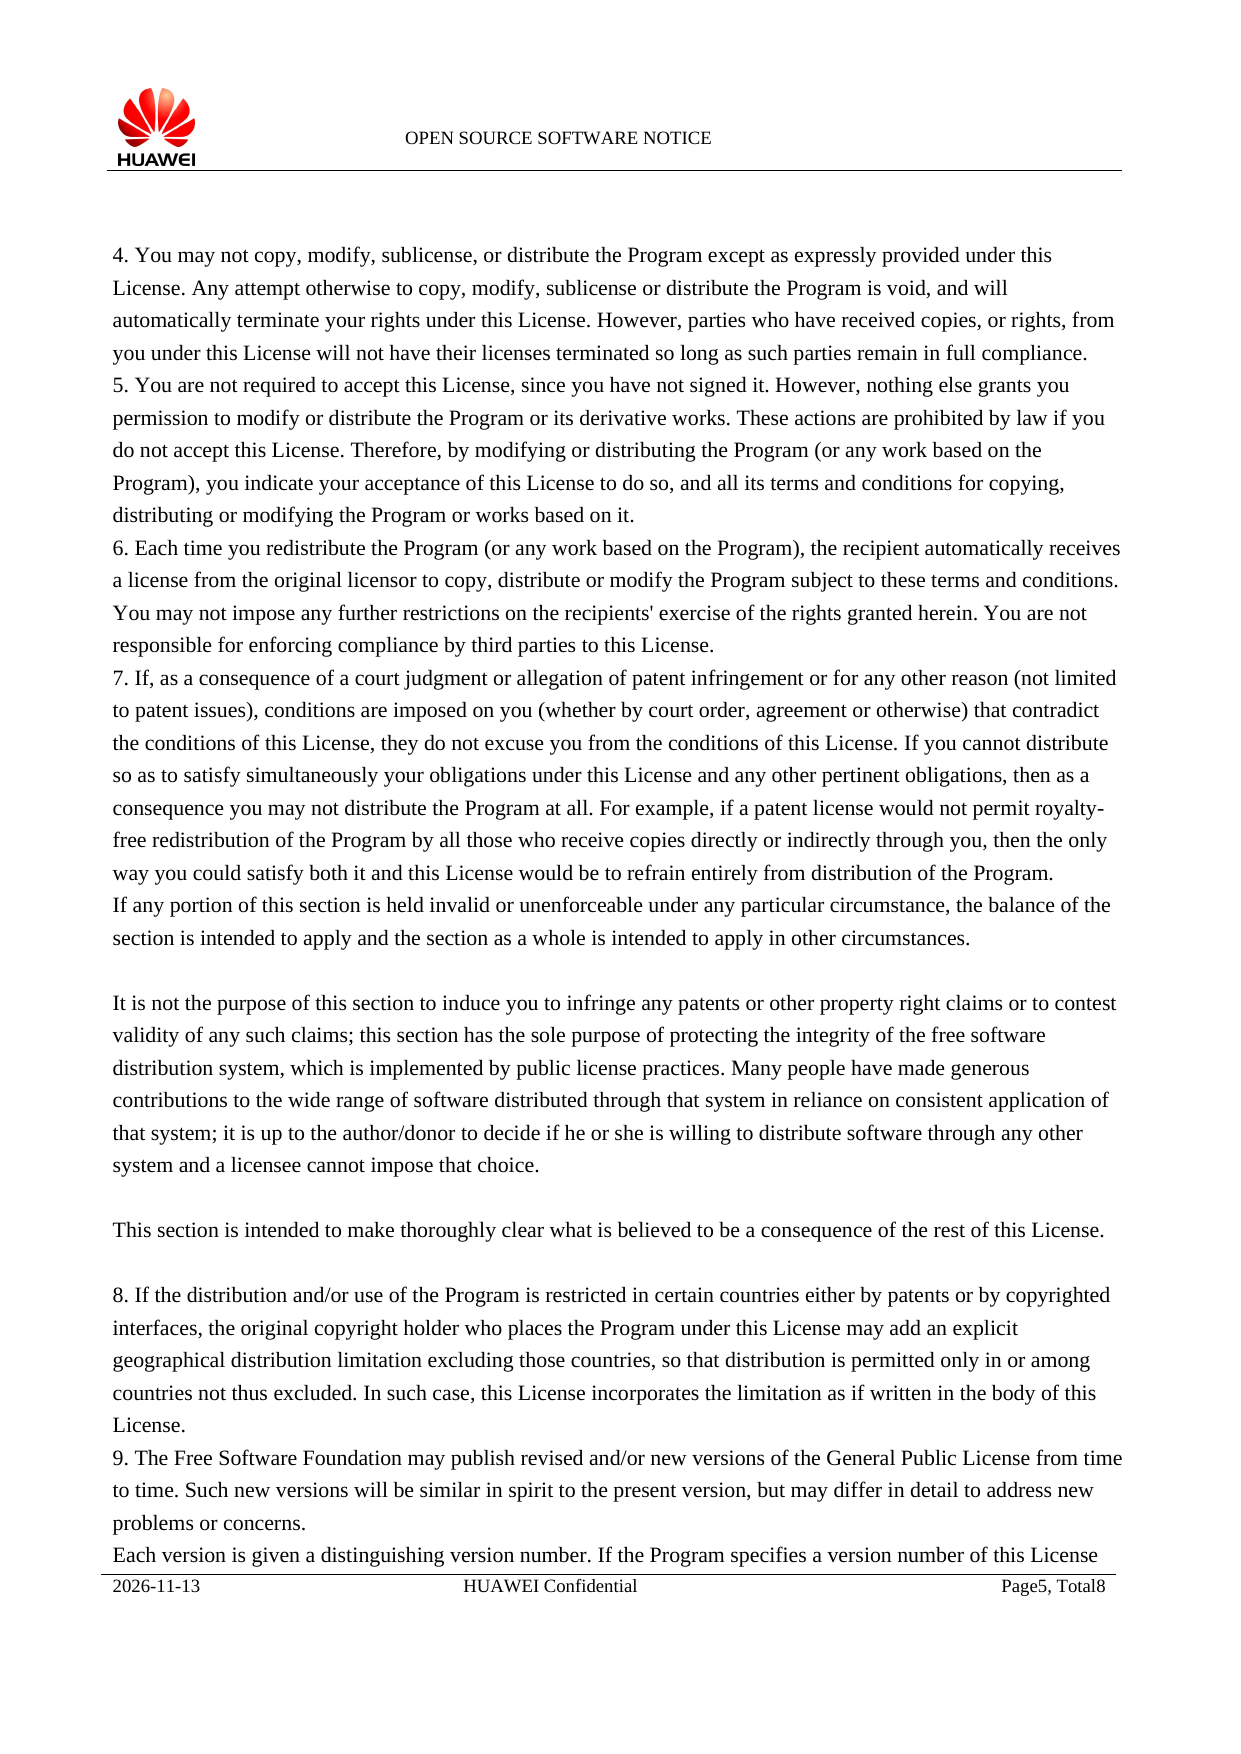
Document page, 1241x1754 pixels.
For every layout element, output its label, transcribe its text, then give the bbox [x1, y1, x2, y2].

picture [118, 88, 195, 166]
